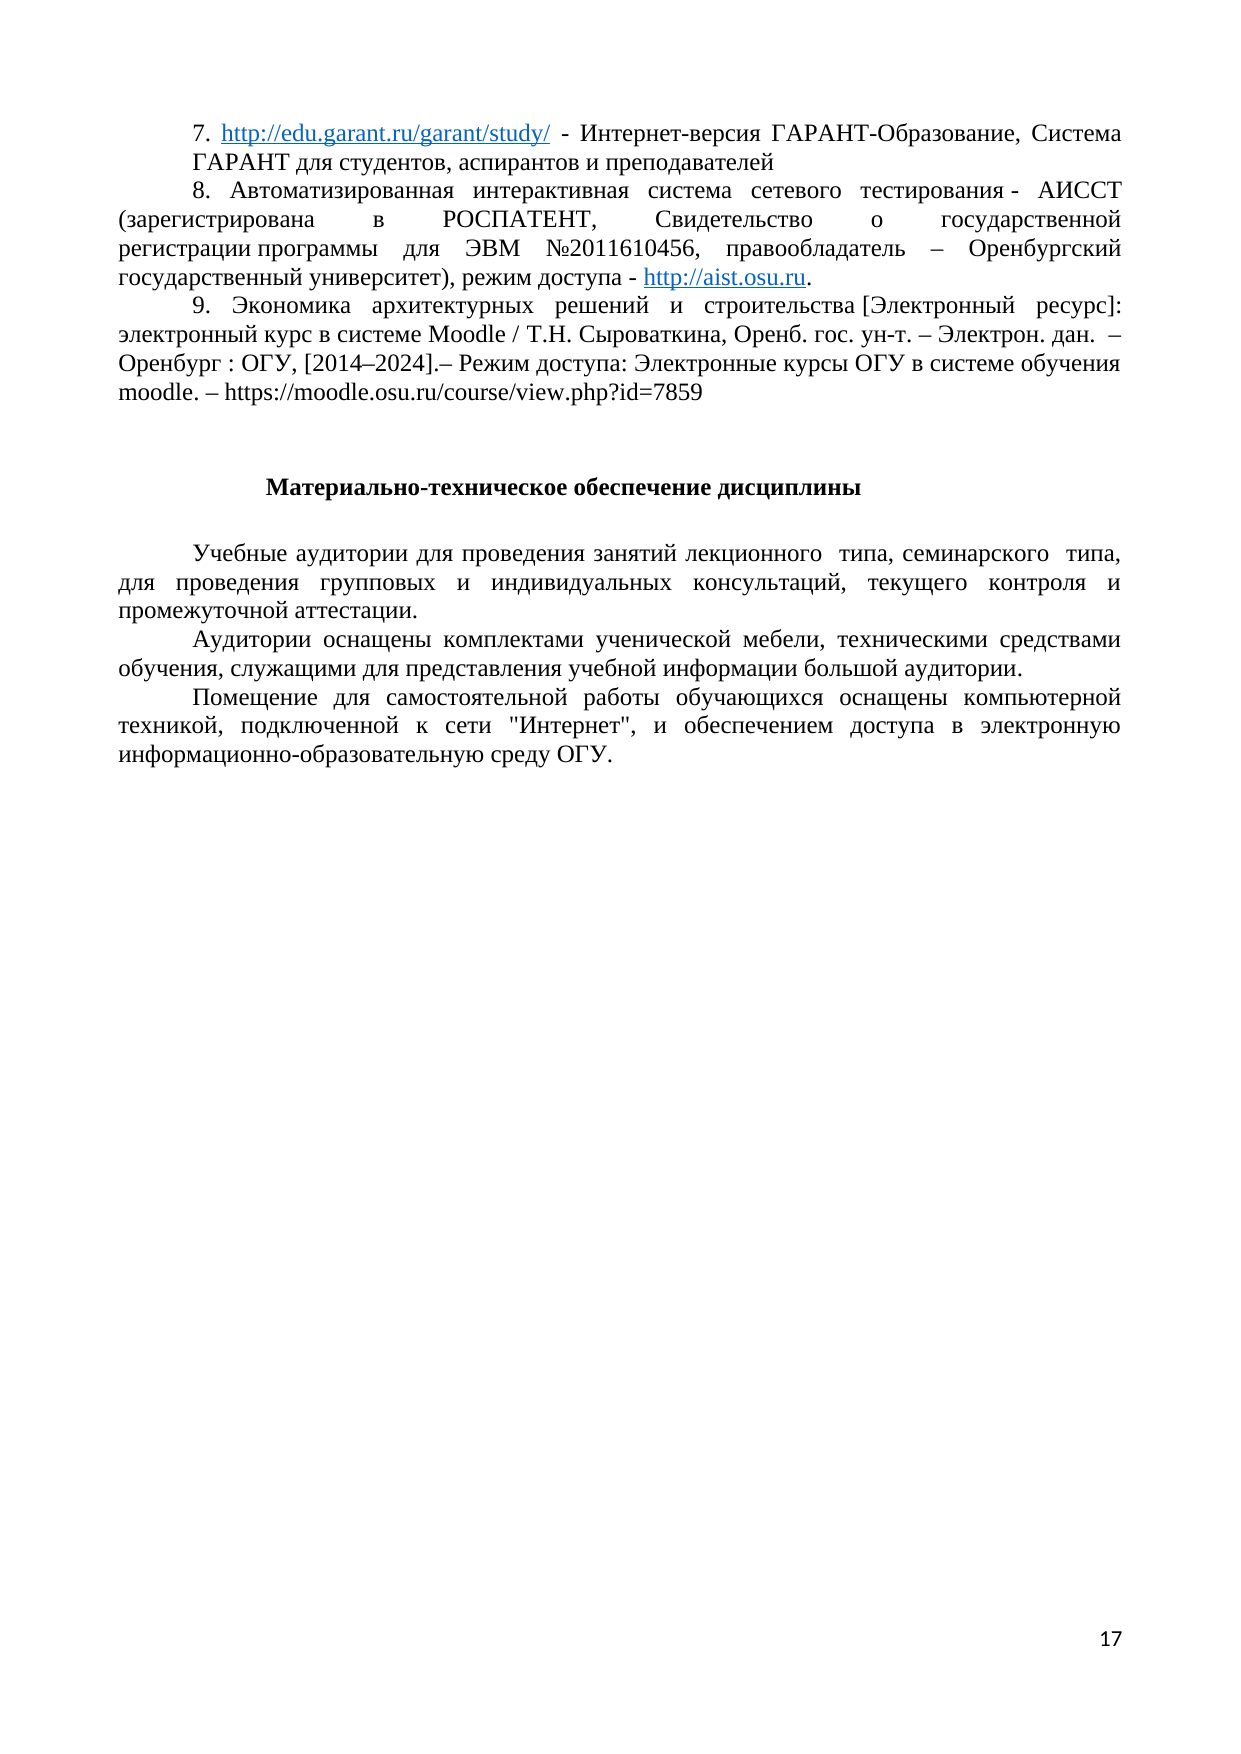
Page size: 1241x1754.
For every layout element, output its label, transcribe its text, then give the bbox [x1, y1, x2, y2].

text Помещение для самостоятельной работы обучающихся оснащены компьютерной техникой, подключенной к сети "Интернет", и обеспечением доступа в электронную информационно-образовательную среду ОГУ. [118, 682, 1122, 768]
list 7. http://edu.garant.ru/garant/study/ - Интернет-версия ГАРАНТ-Образование, Система ГАРАНТ для студентов, аспирантов и преподавателей [192, 118, 1122, 176]
text 8. Автоматизированная интерактивная система сетевого тестирования - АИССТ (зарегистрирована в РОСПАТЕНТ, Свидетельство о государственной регистрации программы для ЭВМ №2011610456, правообладатель – Оренбургский государственный университет), режим доступа - http://aist.osu.ru. [118, 176, 1122, 291]
text 9. Экономика архитектурных решений и строительства [Электронный ресурс]: электронный курс в системе Moodle / Т.Н. Сыроваткина, Оренб. гос. ун-т. – Электрон. дан. – Оренбург : ОГУ, [2014–2024].– Режим доступа: Электронные курсы ОГУ в системе обучения moodle. – https://moodle.osu.ru/course/view.php?id=7859 [118, 291, 1122, 406]
text Учебные аудитории для проведения занятий лекционного типа, семинарского типа, для проведения групповых и индивидуальных консультаций, текущего контроля и промежуточной аттестации. [118, 538, 1122, 624]
text Материально-техническое обеспечение дисциплины [118, 472, 1122, 501]
text Аудитории оснащены комплектами ученической мебели, техническими средствами обучения, служащими для представления учебной информации большой аудитории. [118, 624, 1122, 682]
